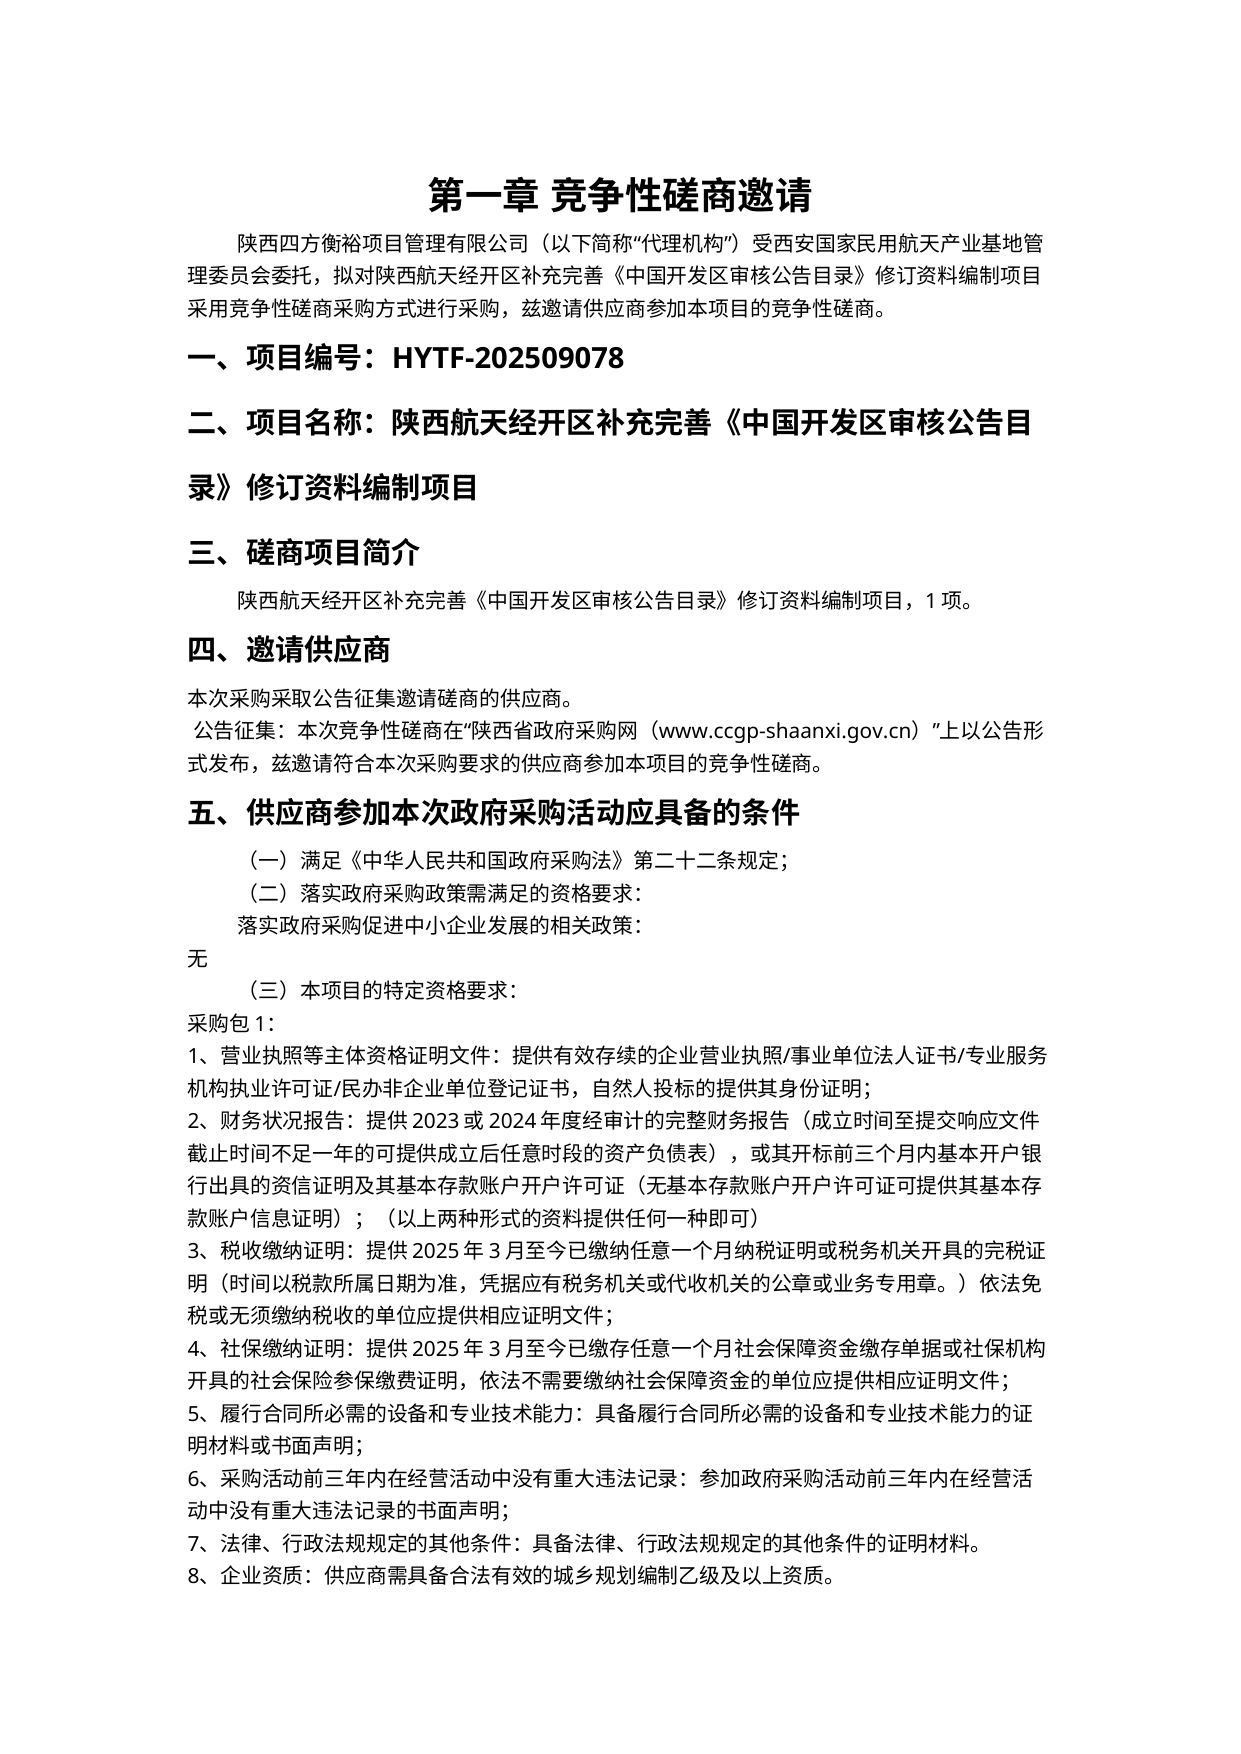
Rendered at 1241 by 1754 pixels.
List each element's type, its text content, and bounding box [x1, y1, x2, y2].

text 陕西航天经开区补充完善《中国开发区审核公告目录》修订资料编制项目，1项。 [187, 584, 1053, 617]
text 四、邀请供应商 [187, 617, 1053, 682]
text 二、项目名称：陕西航天经开区补充完善《中国开发区审核公告目录》修订资料编制项目 [187, 389, 1053, 519]
text 无 [187, 942, 1053, 974]
text 五、供应商参加本次政府采购活动应具备的条件 [187, 779, 1053, 844]
text 6、采购活动前三年内在经营活动中没有重大违法记录：参加政府采购活动前三年内在经营活动中没有重大违法记录的书面声明； [187, 1462, 1053, 1527]
text （三）本项目的特定资格要求： [187, 974, 1053, 1007]
text 1、营业执照等主体资格证明文件：提供有效存续的企业营业执照/事业单位法人证书/专业服务机构执业许可证/民办非企业单位登记证书，自然人投标的提供其身份证明； [187, 1039, 1053, 1104]
text 7、法律、行政法规规定的其他条件：具备法律、行政法规规定的其他条件的证明材料。 [187, 1527, 1053, 1559]
text 本次采购采取公告征集邀请磋商的供应商。 [187, 682, 1053, 714]
text （二）落实政府采购政策需满足的资格要求： [187, 877, 1053, 909]
text 陕西四方衡裕项目管理有限公司（以下简称“代理机构”）受西安国家民用航天产业基地管理委员会委托，拟对陕西航天经开区补充完善《中国开发区审核公告目录》修订资料编制项目采用竞争性磋商采购方式进行采购，兹邀请供应商参加本项目的竞争性磋商。 [187, 227, 1053, 324]
text 三、磋商项目简介 [187, 519, 1053, 584]
text 采购包1： [187, 1007, 1053, 1039]
text 第一章 竞争性磋商邀请 [187, 162, 1053, 227]
text 一、项目编号：HYTF-202509078 [187, 324, 1053, 389]
text 落实政府采购促进中小企业发展的相关政策： [187, 909, 1053, 942]
text （一）满足《中华人民共和国政府采购法》第二十二条规定； [187, 844, 1053, 877]
text 公告征集：本次竞争性磋商在“陕西省政府采购网（www.ccgp-shaanxi.gov.cn）”上以公告形式发布，兹邀请符合本次采购要求的供应商参加本项目的竞争性磋商。 [187, 714, 1053, 779]
text 3、税收缴纳证明：提供2025年3月至今已缴纳任意一个月纳税证明或税务机关开具的完税证明（时间以税款所属日期为准，凭据应有税务机关或代收机关的公章或业务专用章。）依法免税或无须缴纳税收的单位应提供相应证明文件； [187, 1234, 1053, 1332]
text 5、履行合同所必需的设备和专业技术能力：具备履行合同所必需的设备和专业技术能力的证明材料或书面声明； [187, 1397, 1053, 1462]
text 8、企业资质：供应商需具备合法有效的城乡规划编制乙级及以上资质。 [187, 1559, 1053, 1592]
text 2、财务状况报告：提供2023或2024年度经审计的完整财务报告（成立时间至提交响应文件截止时间不足一年的可提供成立后任意时段的资产负债表），或其开标前三个月内基本开户银行出具的资信证明及其基本存款账户开户许可证（无基本存款账户开户许可证可提供其基本存款账户信息证明）；（以上两种形式的资料提供任何一种即可） [187, 1104, 1053, 1234]
text 4、社保缴纳证明：提供2025年3月至今已缴存任意一个月社会保障资金缴存单据或社保机构开具的社会保险参保缴费证明，依法不需要缴纳社会保障资金的单位应提供相应证明文件； [187, 1332, 1053, 1397]
